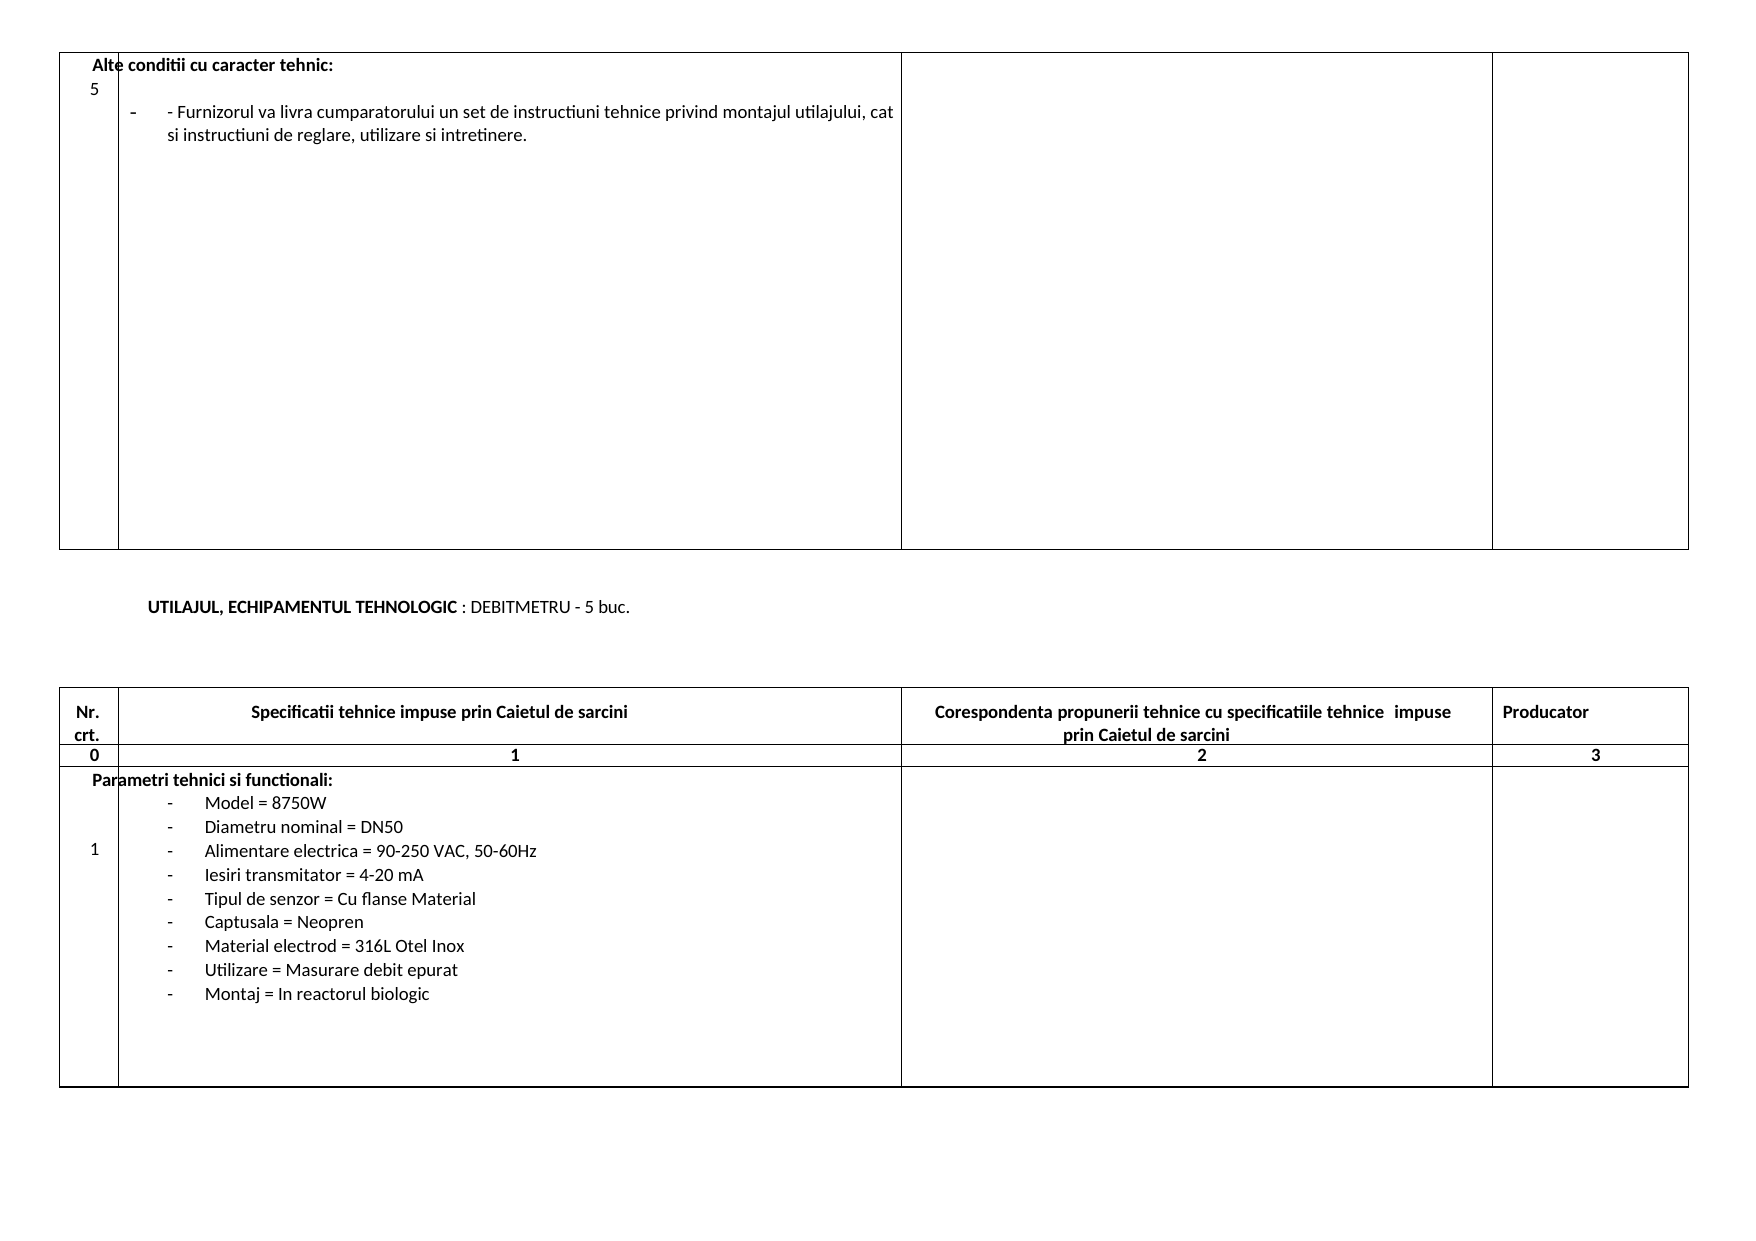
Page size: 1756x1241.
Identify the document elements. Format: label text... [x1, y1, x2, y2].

text UTILAJUL, ECHIPAMENTUL TEHNOLOGIC : DEBITMETRU - 5 buc. [148, 595, 1701, 618]
table_cell [902, 767, 1492, 1086]
table_cell 5 [60, 53, 118, 548]
table_header Producator [1493, 688, 1688, 743]
table_cell [1493, 767, 1688, 1086]
table_header Nr. crt. [60, 688, 118, 743]
table_header Specificatii tehnice impuse prin Caietul de sarcini [119, 688, 901, 743]
table_cell Parametri tehnici si functionali: Model = 8750W Diametru nominal = DN50 Alimentare electrica = 90-250 VAC, 50-60Hz Iesiri transmitator = 4-20 mA Tipul de senzor = Cu flanse Material Captusala = Neopren Material electrod = 316L Otel Inox Utilizare = Masurare debit epurat Montaj = In reactorul biologic [119, 767, 901, 1086]
table_cell 1 [60, 767, 118, 1086]
table_cell 1 [119, 745, 901, 766]
table_cell Alte conditii cu caracter tehnic: - Furnizorul va livra cumparatorului un set de instructiuni tehnice privind montajul utilajului, cat si instructiuni de reglare, utilizare si intretinere. [119, 53, 901, 548]
table_header Corespondenta propunerii tehnice cu specificatiile tehnice impuse prin Caietul de sarcini [902, 688, 1492, 743]
table_cell [1493, 53, 1688, 548]
table_cell 3 [1493, 745, 1688, 766]
table_cell 0 [60, 745, 118, 766]
table_cell [902, 53, 1492, 548]
table_cell 2 [902, 745, 1492, 766]
